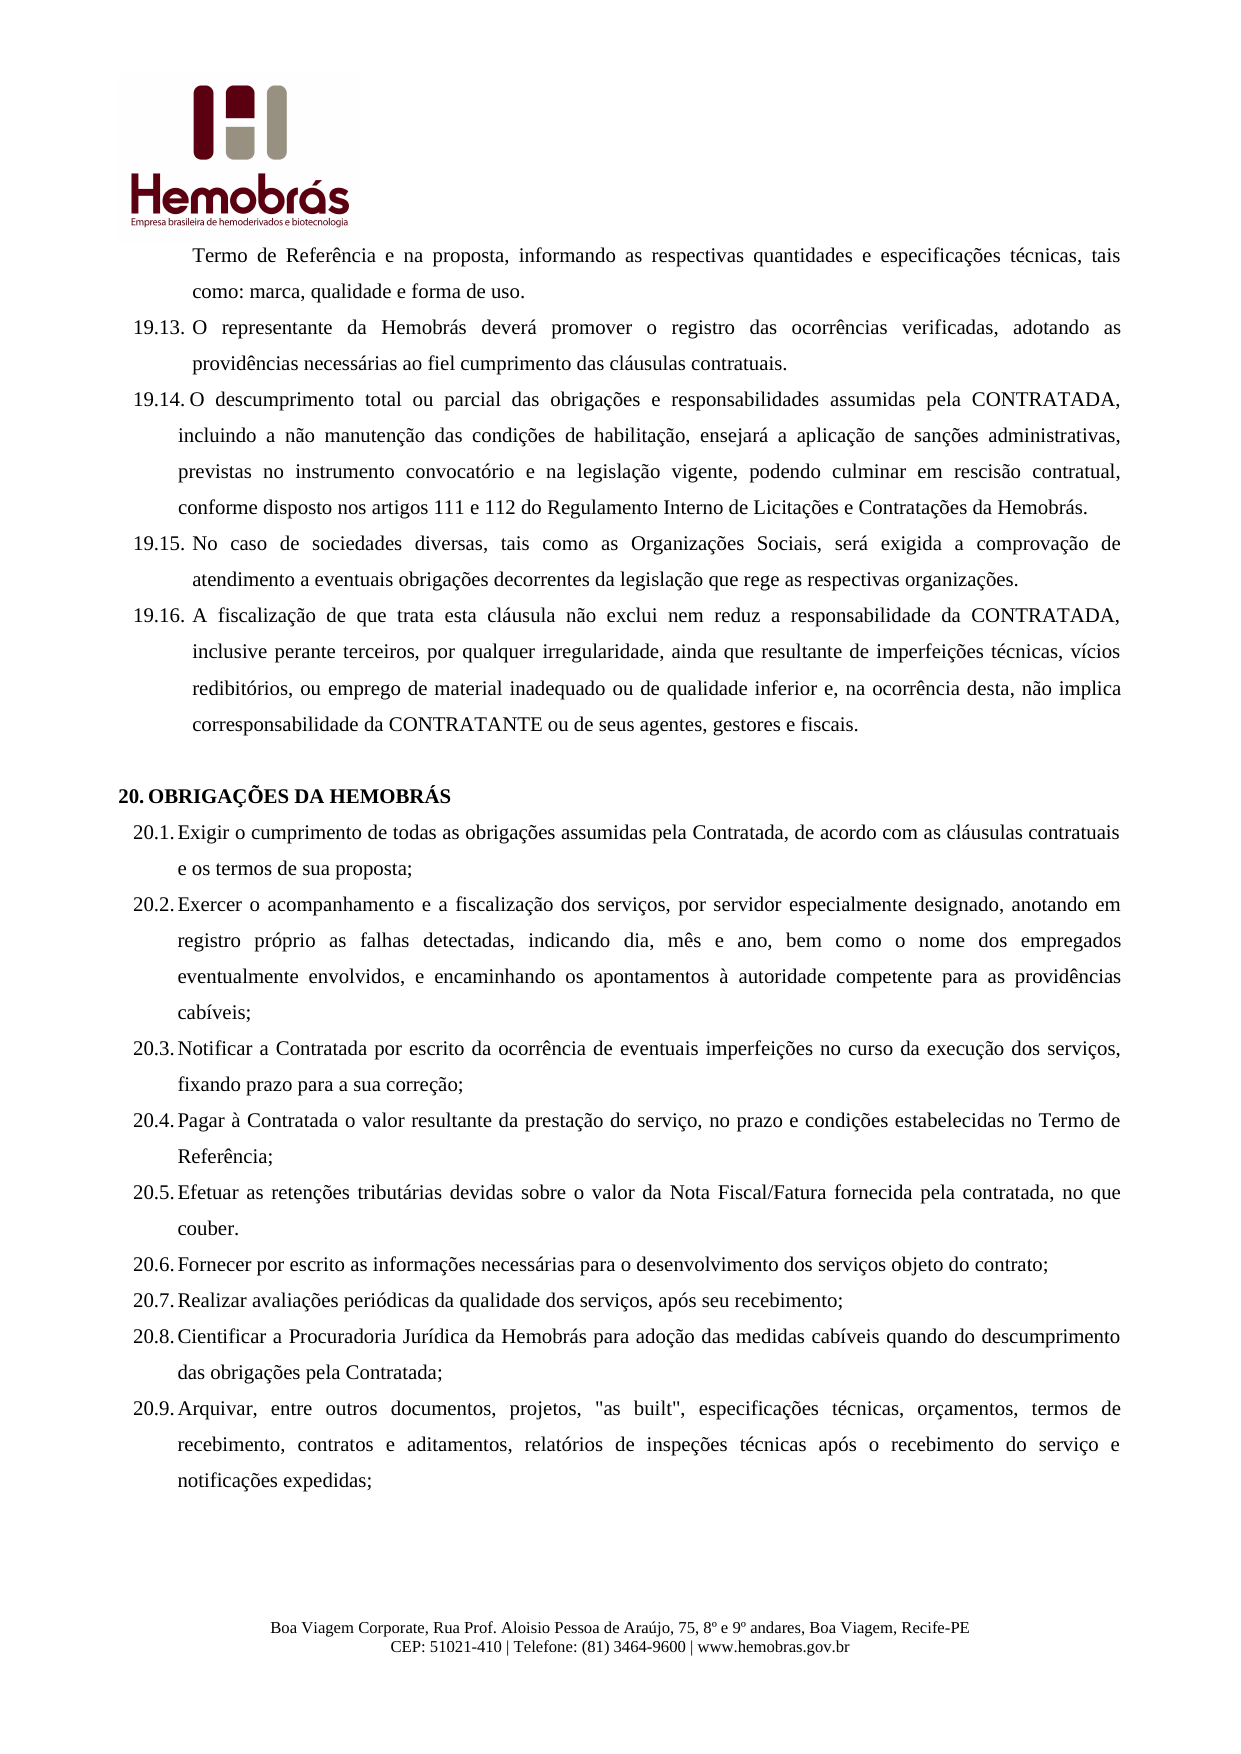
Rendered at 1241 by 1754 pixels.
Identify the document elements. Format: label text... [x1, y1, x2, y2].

list Cientificar a Procuradoria Jurídica da Hemobrás para adoção das medidas cabíveis quando do descumprimento das obrigações pela Contratada; [133, 1324, 1122, 1384]
list A fiscalização de que trata esta cláusula não exclui nem reduz a responsabilidade da CONTRATADA, inclusive perante terceiros, por qualquer irregularidade, ainda que resultante de imperfeições técnicas, vícios redibitórios, ou emprego de material inadequado ou de qualidade inferior e, na ocorrência desta, não implica corresponsabilidade da CONTRATANTE ou de seus agentes, gestores e fiscais. [133, 603, 1122, 736]
list Notificar a Contratada por escrito da ocorrência de eventuais imperfeições no curso da execução dos serviços, fixando prazo para a sua correção; [133, 1036, 1122, 1096]
list Pagar à Contratada o valor resultante da prestação do serviço, no prazo e condições estabelecidas no Termo de Referência; [133, 1108, 1122, 1168]
picture [118, 73, 362, 243]
list Exercer o acompanhamento e a fiscalização dos serviços, por servidor especialmente designado, anotando em registro próprio as falhas detectadas, indicando dia, mês e ano, bem como o nome dos empregados eventualmente envolvidos, e encaminhando os apontamentos à autoridade competente para as providências cabíveis; [133, 892, 1122, 1024]
list Realizar avaliações periódicas da qualidade dos serviços, após seu recebimento; [133, 1288, 1122, 1312]
list Exigir o cumprimento de todas as obrigações assumidas pela Contratada, de acordo com as cláusulas contratuais e os termos de sua proposta; [133, 820, 1122, 880]
list O representante da Hemobrás deverá promover o registro das ocorrências verificadas, adotando as providências necessárias ao fiel cumprimento das cláusulas contratuais. [133, 315, 1122, 375]
list Arquivar, entre outros documentos, projetos, "as built", especificações técnicas, orçamentos, termos de recebimento, contratos e aditamentos, relatórios de inspeções técnicas após o recebimento do serviço e notificações expedidas; [133, 1396, 1122, 1492]
list Fornecer por escrito as informações necessárias para o desenvolvimento dos serviços objeto do contrato; [133, 1252, 1122, 1276]
list O descumprimento total ou parcial das obrigações e responsabilidades assumidas pela CONTRATADA, incluindo a não manutenção das condições de habilitação, ensejará a aplicação de sanções administrativas, previstas no instrumento convocatório e na legislação vigente, podendo culminar em rescisão contratual, conforme disposto nos artigos 111 e 112 do Regulamento Interno de Licitações e Contratações da Hemobrás. [133, 387, 1122, 519]
list Efetuar as retenções tributárias devidas sobre o valor da Nota Fiscal/Fatura fornecida pela contratada, no que couber. [133, 1180, 1122, 1240]
list No caso de sociedades diversas, tais como as Organizações Sociais, será exigida a comprovação de atendimento a eventuais obrigações decorrentes da legislação que rege as respectivas organizações. [133, 531, 1122, 591]
text OBRIGAÇÕES DA HEMOBRÁS [118, 784, 1122, 808]
